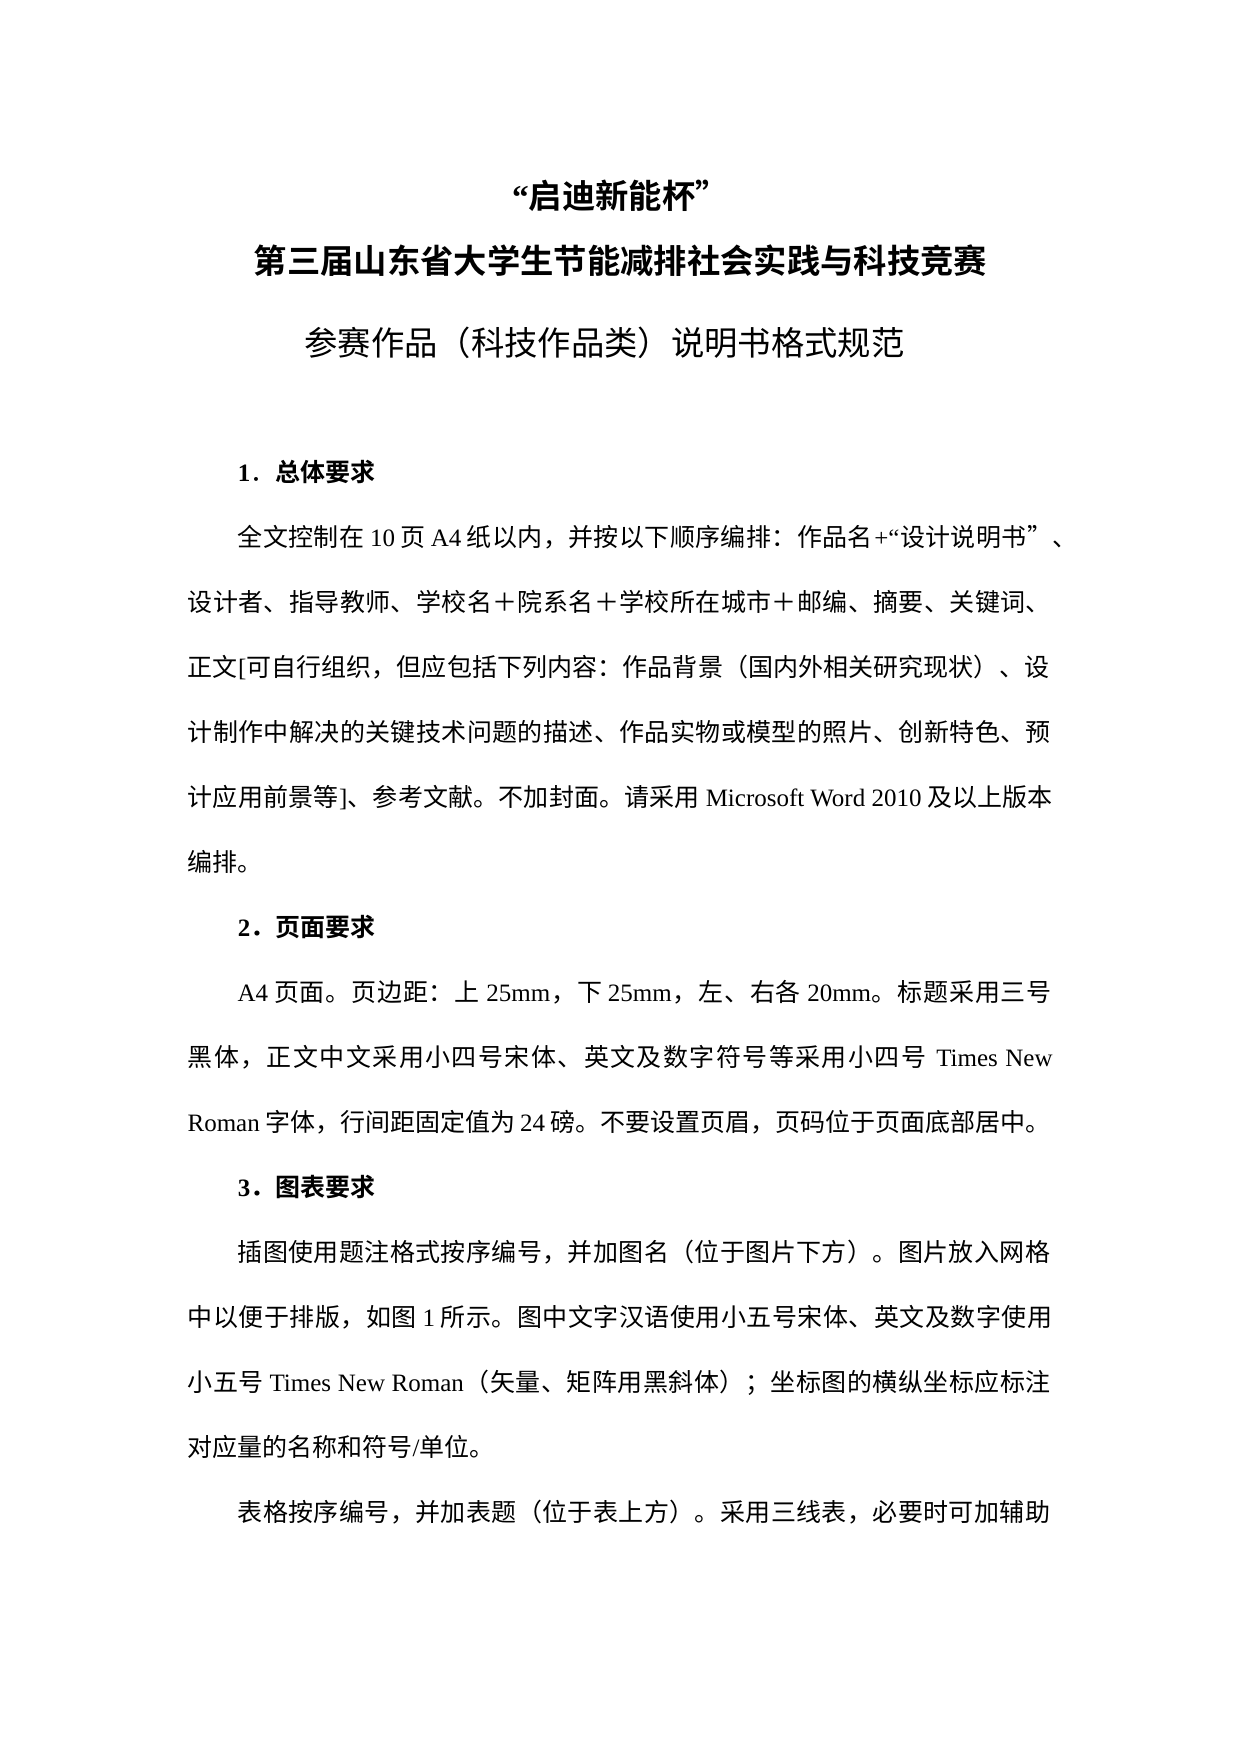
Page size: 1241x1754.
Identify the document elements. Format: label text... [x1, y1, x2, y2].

text 2．页面要求 [187, 893, 1053, 958]
text 参赛作品（科技作品类）说明书格式规范 [187, 308, 1053, 373]
text 3．图表要求 [187, 1153, 1053, 1218]
subtitle “启迪新能杯” [187, 162, 1053, 227]
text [187, 1478, 1053, 1543]
text 1．总体要求 [187, 438, 1053, 503]
text 全文控制在10页A4纸以内，并按以下顺序编排：作品名+“设计说明书”、设计者、指导教师、学校名＋院系名＋学校所在城市＋邮编、摘要、关键词、正文[可自行组织，但应包括下列内容：作品背景（国内外相关研究现状）、设计制作中解决的关键技术问题的描述、作品实物或模型的照片、创新特色、预计应用前景等]、参考文献。不加封面。请采用Microsoft Word 2010及以上版本编排。 [187, 503, 1053, 893]
text A4页面。页边距：上25mm，下25mm，左、右各20mm。标题采用三号黑体，正文中文采用小四号宋体、英文及数字符号等采用小四号Times New Roman字体，行间距固定值为24磅。不要设置页眉，页码位于页面底部居中。 [187, 958, 1053, 1153]
subtitle 第三届山东省大学生节能减排社会实践与科技竞赛 [187, 227, 1053, 292]
text 插图使用题注格式按序编号，并加图名（位于图片下方）。图片放入网格中以便于排版，如图1所示。图中文字汉语使用小五号宋体、英文及数字使用小五号Times New Roman（矢量、矩阵用黑斜体）；坐标图的横纵坐标应标注对应量的名称和符号/单位。 [187, 1218, 1053, 1478]
